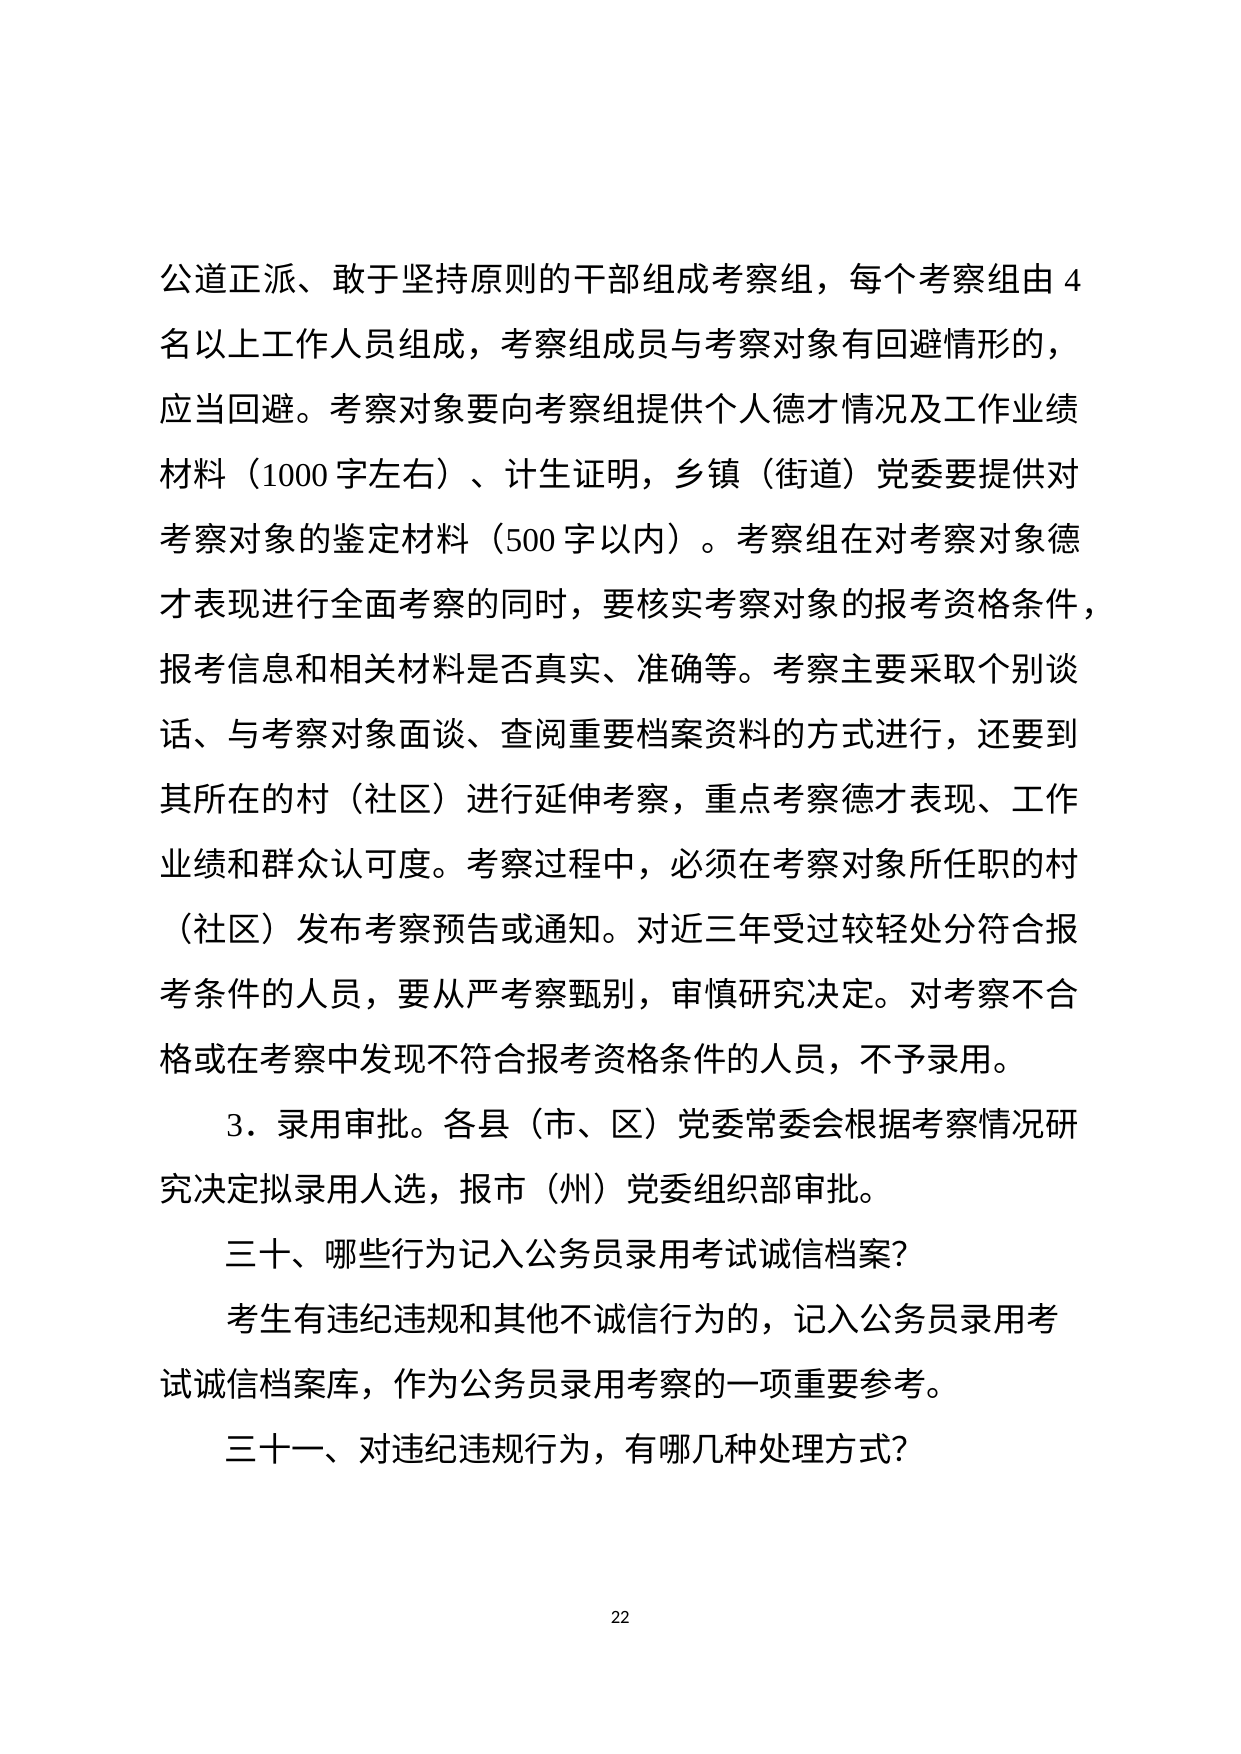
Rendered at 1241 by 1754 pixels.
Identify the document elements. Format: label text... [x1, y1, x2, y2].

text 三十、哪些行为记入公务员录用考试诚信档案？ [159, 1220, 1081, 1285]
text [159, 245, 1081, 1090]
text 考生有违纪违规和其他不诚信行为的，记入公务员录用考试诚信档案库，作为公务员录用考察的一项重要参考。 [159, 1285, 1081, 1415]
text 3．录用审批。各县（市、区）党委常委会根据考察情况研究决定拟录用人选，报市（州）党委组织部审批。 [159, 1090, 1081, 1220]
text 三十一、对违纪违规行为，有哪几种处理方式？ [159, 1415, 1081, 1480]
